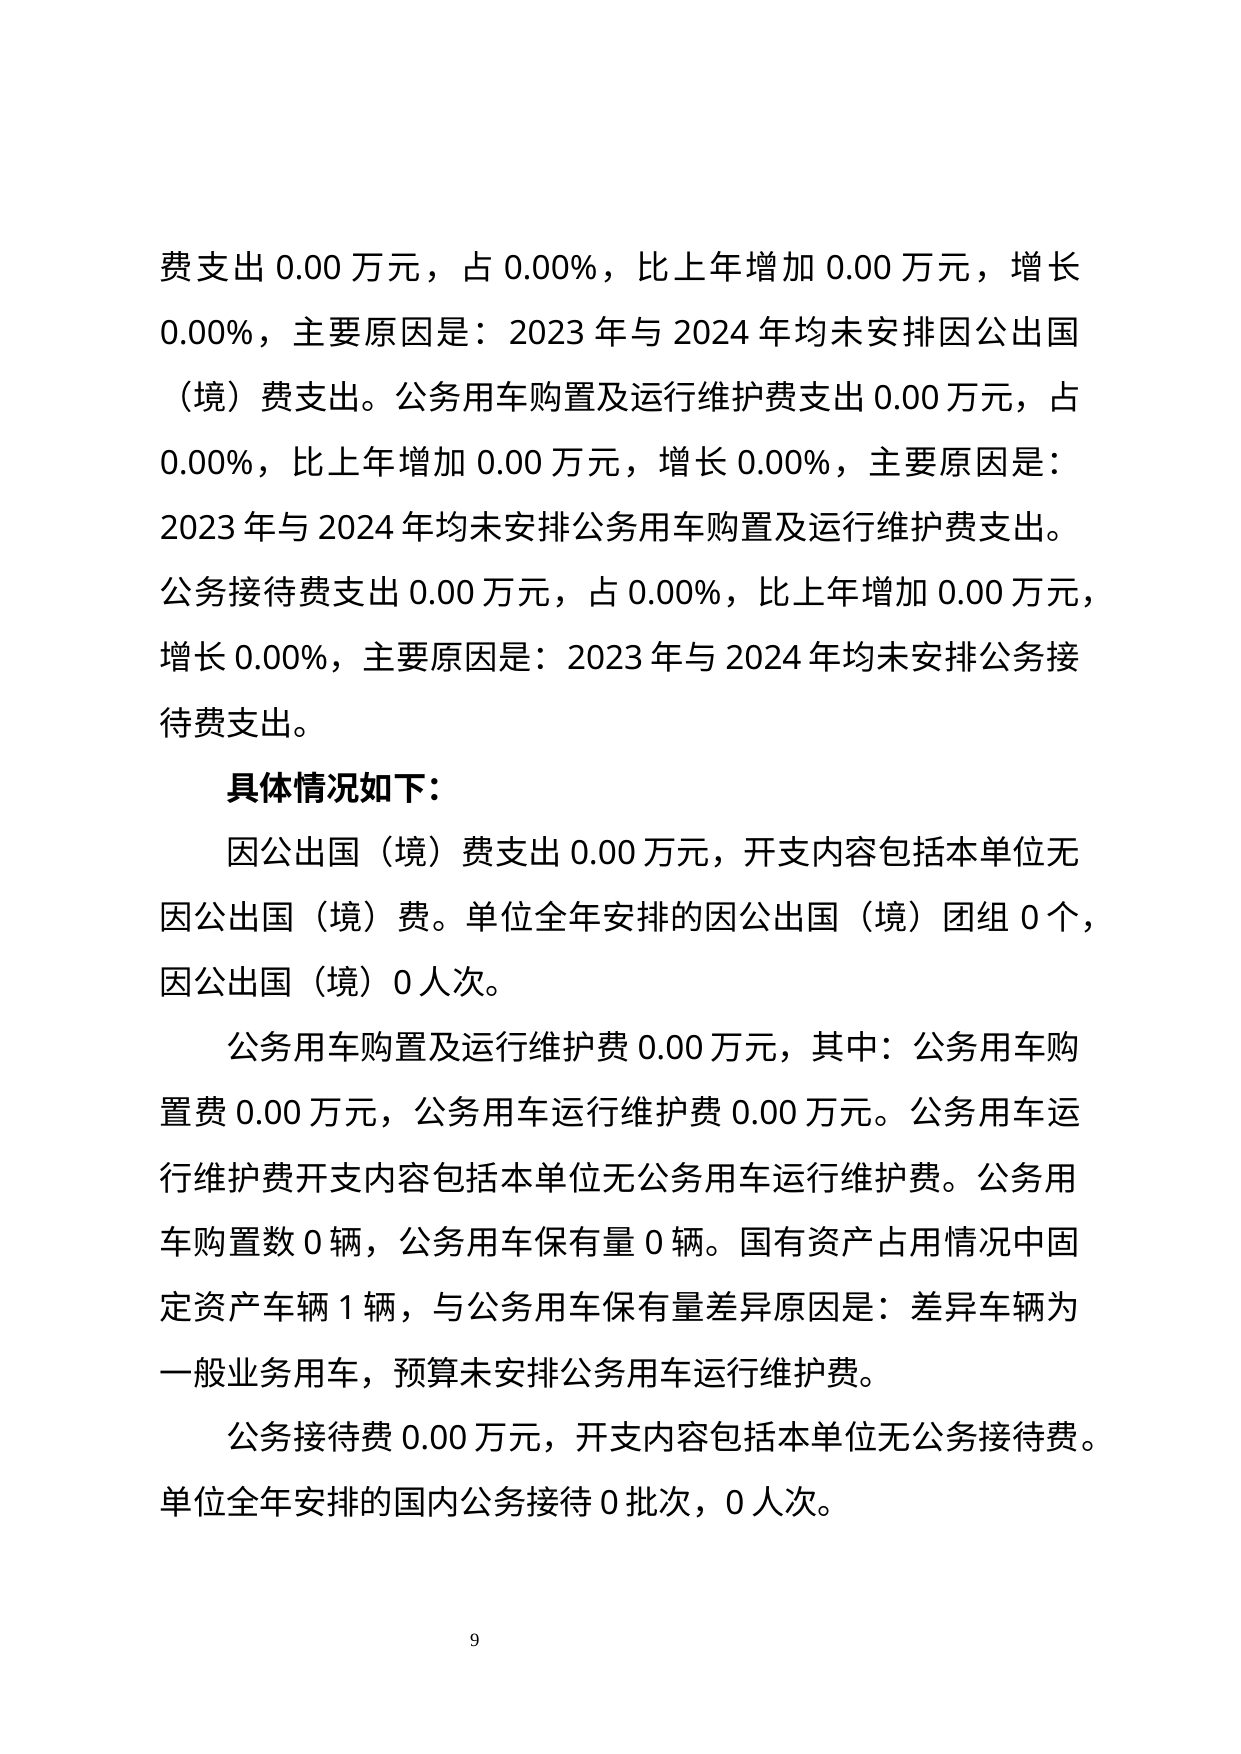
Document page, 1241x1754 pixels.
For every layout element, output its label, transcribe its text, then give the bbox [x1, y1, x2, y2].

text 公务接待费0.00万元，开支内容包括本单位无公务接待费。单位全年安排的国内公务接待0批次，0人次。 [159, 1403, 1081, 1533]
text 具体情况如下： [159, 753, 1081, 818]
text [159, 233, 1081, 753]
text 因公出国（境）费支出0.00万元，开支内容包括本单位无因公出国（境）费。单位全年安排的因公出国（境）团组0个，因公出国（境）0人次。 [159, 818, 1081, 1013]
text 公务用车购置及运行维护费0.00万元，其中：公务用车购置费0.00万元，公务用车运行维护费0.00万元。公务用车运行维护费开支内容包括本单位无公务用车运行维护费。公务用车购置数0辆，公务用车保有量0辆。国有资产占用情况中固定资产车辆1辆，与公务用车保有量差异原因是：差异车辆为一般业务用车，预算未安排公务用车运行维护费。 [159, 1013, 1081, 1403]
